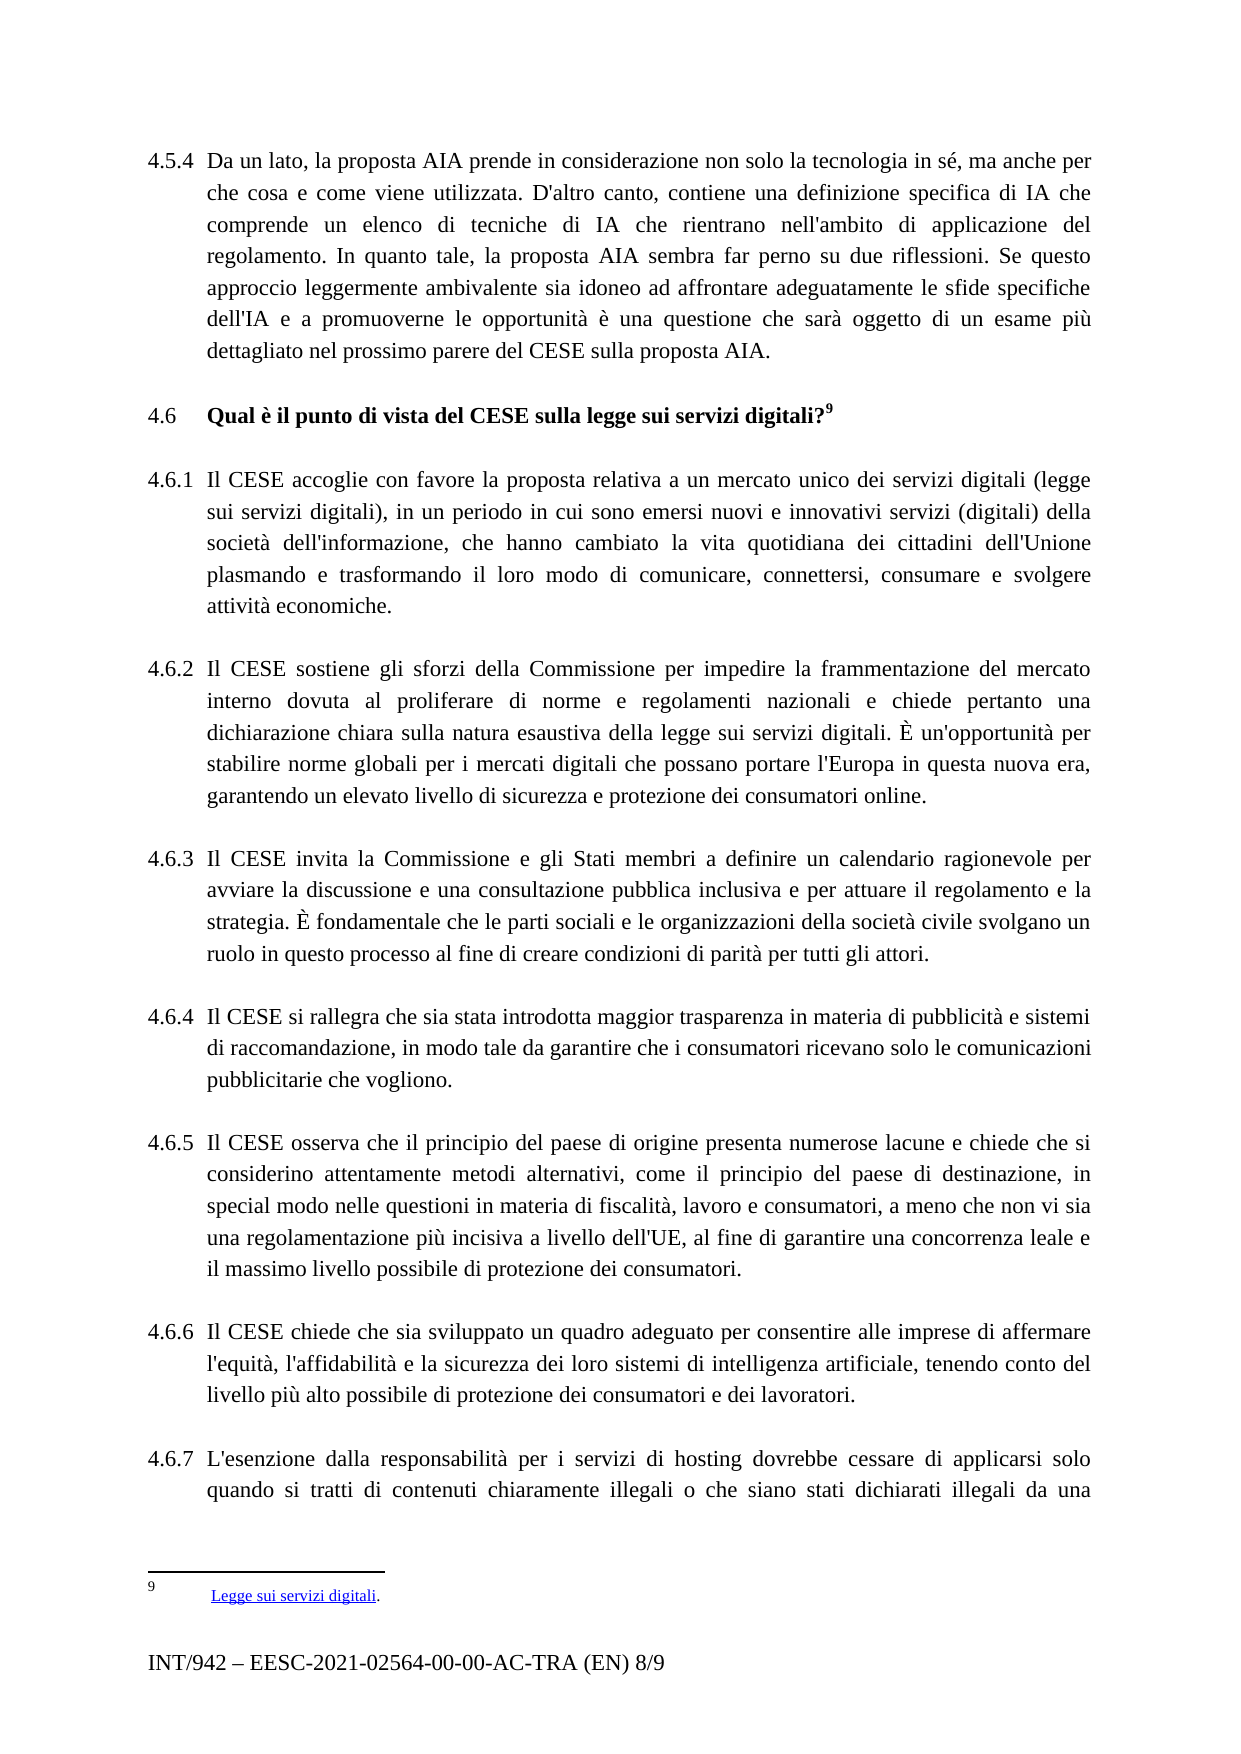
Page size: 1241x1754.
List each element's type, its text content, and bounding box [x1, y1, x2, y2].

subtitle Il CESE chiede che sia sviluppato un quadro adeguato per consentire alle imprese di affermare l'equità, l'affidabilità e la sicurezza dei loro sistemi di intelligenza artificiale, tenendo conto del livello più alto possibile di protezione dei consumatori e dei lavoratori. [148, 1318, 1093, 1408]
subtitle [148, 1444, 1093, 1502]
subtitle Da un lato, la proposta AIA prende in considerazione non solo la tecnologia in sé, ma anche per che cosa e come viene utilizzata. D'altro canto, contiene una definizione specifica di IA che comprende un elenco di tecniche di IA che rientrano nell'ambito di applicazione del regolamento. In quanto tale, la proposta AIA sembra far perno su due riflessioni. Se questo approccio leggermente ambivalente sia idoneo ad affrontare adeguatamente le sfide specifiche dell'IA e a promuoverne le opportunità è una questione che sarà oggetto di un esame più dettagliato nel prossimo parere del CESE sulla proposta AIA. [148, 148, 1093, 363]
subtitle Il CESE si rallegra che sia stata introdotta maggior trasparenza in materia di pubblicità e sistemi di raccomandazione, in modo tale da garantire che i consumatori ricevano solo le comunicazioni pubblicitarie che vogliono. [148, 1003, 1093, 1092]
subtitle Qual è il punto di vista del CESE sulla legge sui servizi digitali? [148, 400, 1093, 429]
subtitle Il CESE osserva che il principio del paese di origine presenta numerose lacune e chiede che si considerino attentamente metodi alternativi, come il principio del paese di destinazione, in special modo nelle questioni in materia di fiscalità, lavoro e consumatori, a meno che non vi sia una regolamentazione più incisiva a livello dell'UE, al fine di garantire una concorrenza leale e il massimo livello possibile di protezione dei consumatori. [148, 1129, 1093, 1282]
subtitle Il CESE sostiene gli sforzi della Commissione per impedire la frammentazione del mercato interno dovuta al proliferare di norme e regolamenti nazionali e chiede pertanto una dichiarazione chiara sulla natura esaustiva della legge sui servizi digitali. È un'opportunità per stabilire norme globali per i mercati digitali che possano portare l'Europa in questa nuova era, garantendo un elevato livello di sicurezza e protezione dei consumatori online. [148, 656, 1093, 808]
subtitle Il CESE invita la Commissione e gli Stati membri a definire un calendario ragionevole per avviare la discussione e una consultazione pubblica inclusiva e per attuare il regolamento e la strategia. È fondamentale che le parti sociali e le organizzazioni della società civile svolgano un ruolo in questo processo al fine di creare condizioni di parità per tutti gli attori. [148, 845, 1093, 966]
subtitle Il CESE accoglie con favore la proposta relativa a un mercato unico dei servizi digitali (legge sui servizi digitali), in un periodo in cui sono emersi nuovi e innovativi servizi (digitali) della società dell'informazione, che hanno cambiato la vita quotidiana dei cittadini dell'Unione plasmando e trasformando il loro modo di comunicare, connettersi, consumare e svolgere attività economiche. [148, 466, 1093, 619]
